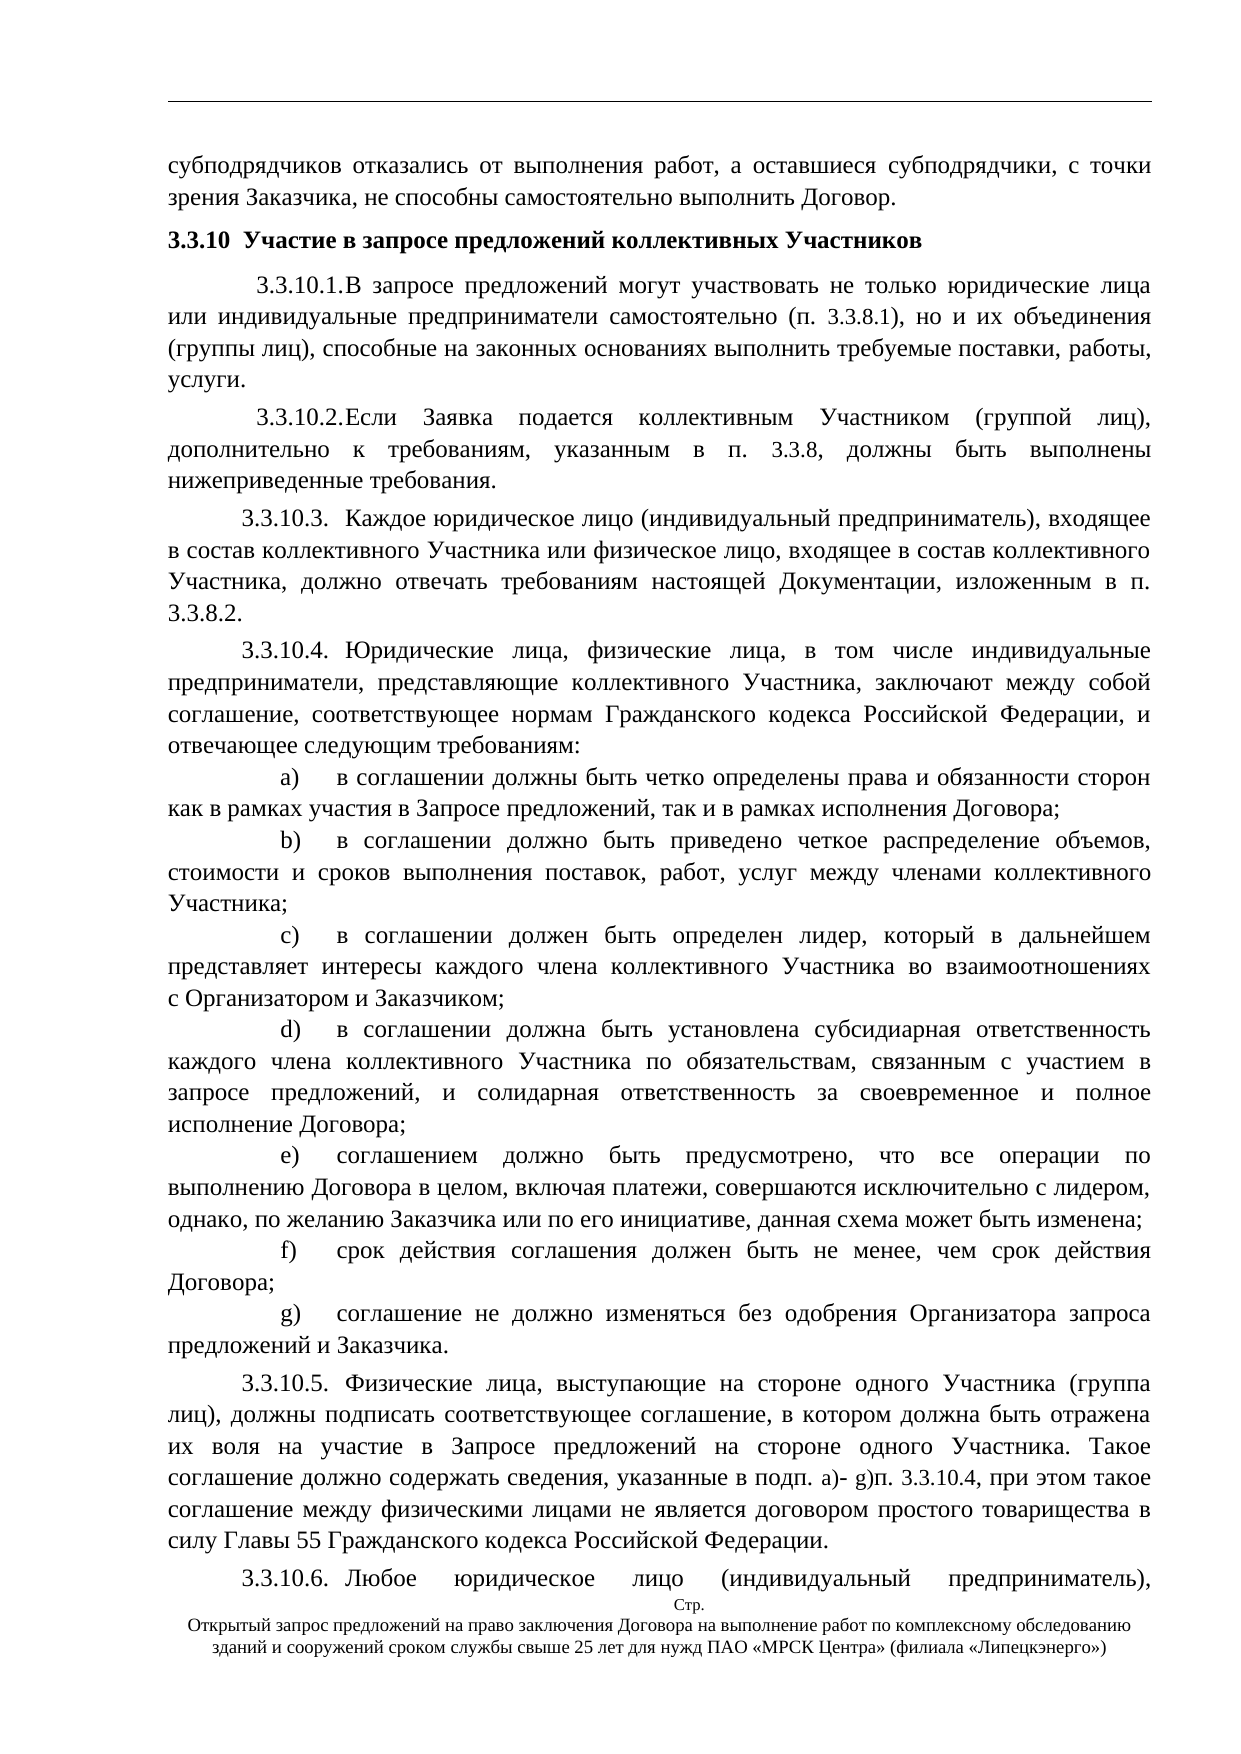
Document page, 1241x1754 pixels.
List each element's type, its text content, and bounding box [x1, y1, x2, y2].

list в соглашении должны быть четко определены права и обязанности сторон как в рамках участия в Запросе предложений, так и в рамках исполнения Договора; [168, 762, 1152, 822]
list соглашение не должно изменяться без одобрения Организатора запроса предложений и Заказчика. [168, 1298, 1152, 1359]
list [168, 150, 1152, 210]
list в соглашении должен быть определен лидер, который в дальнейшем представляет интересы каждого члена коллективного Участника во взаимоотношениях с Организатором и Заказчиком; [168, 920, 1152, 1012]
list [168, 1563, 1152, 1592]
list В запросе предложений могут участвовать не только юридические лица или индивидуальные предприниматели самостоятельно (п. 3.3.8.1), но и их объединения (группы лиц), способные на законных основаниях выполнить требуемые поставки, работы, услуги. [168, 270, 1152, 393]
list в соглашении должна быть установлена субсидиарная ответственность каждого члена коллективного Участника по обязательствам, связанным с участием в запросе предложений, и солидарная ответственность за своевременное и полное исполнение Договора; [168, 1014, 1152, 1138]
list Каждое юридическое лицо (индивидуальный предприниматель), входящее в состав коллективного Участника или физическое лицо, входящее в состав коллективного Участника, должно отвечать требованиям настоящей Документации, изложенным в п. 3.3.8.2. [168, 503, 1152, 627]
list Юридические лица, физические лица, в том числе индивидуальные предприниматели, представляющие коллективного Участника, заключают между собой соглашение, соответствующее нормам Гражданского кодекса Российской Федерации, и отвечающее следующим требованиям: [168, 636, 1152, 759]
list срок действия соглашения должен быть не менее, чем срок действия Договора; [168, 1235, 1152, 1296]
list в соглашении должно быть приведено четкое распределение объемов, стоимости и сроков выполнения поставок, работ, услуг между членами коллективного Участника; [168, 825, 1152, 917]
list Если Заявка подается коллективным Участником (группой лиц), дополнительно к требованиям, указанным в п. 3.3.8, должны быть выполнены нижеприведенные требования. [168, 402, 1152, 494]
list соглашением должно быть предусмотрено, что все операции по выполнению Договора в целом, включая платежи, совершаются исключительно с лидером, однако, по желанию Заказчика или по его инициативе, данная схема может быть изменена; [168, 1141, 1152, 1232]
subtitle Участие в запросе предложений коллективных Участников [168, 226, 1152, 254]
list Физические лица, выступающие на стороне одного Участника (группа лиц), должны подписать соответствующее соглашение, в котором должна быть отражена их воля на участие в Запросе предложений на стороне одного Участника. Такое соглашение должно содержать сведения, указанные в подп. a)- g)п. 3.3.10.4, при этом такое соглашение между физическими лицами не является договором простого товарищества в силу Главы 55 Гражданского кодекса Российской Федерации. [168, 1368, 1152, 1554]
